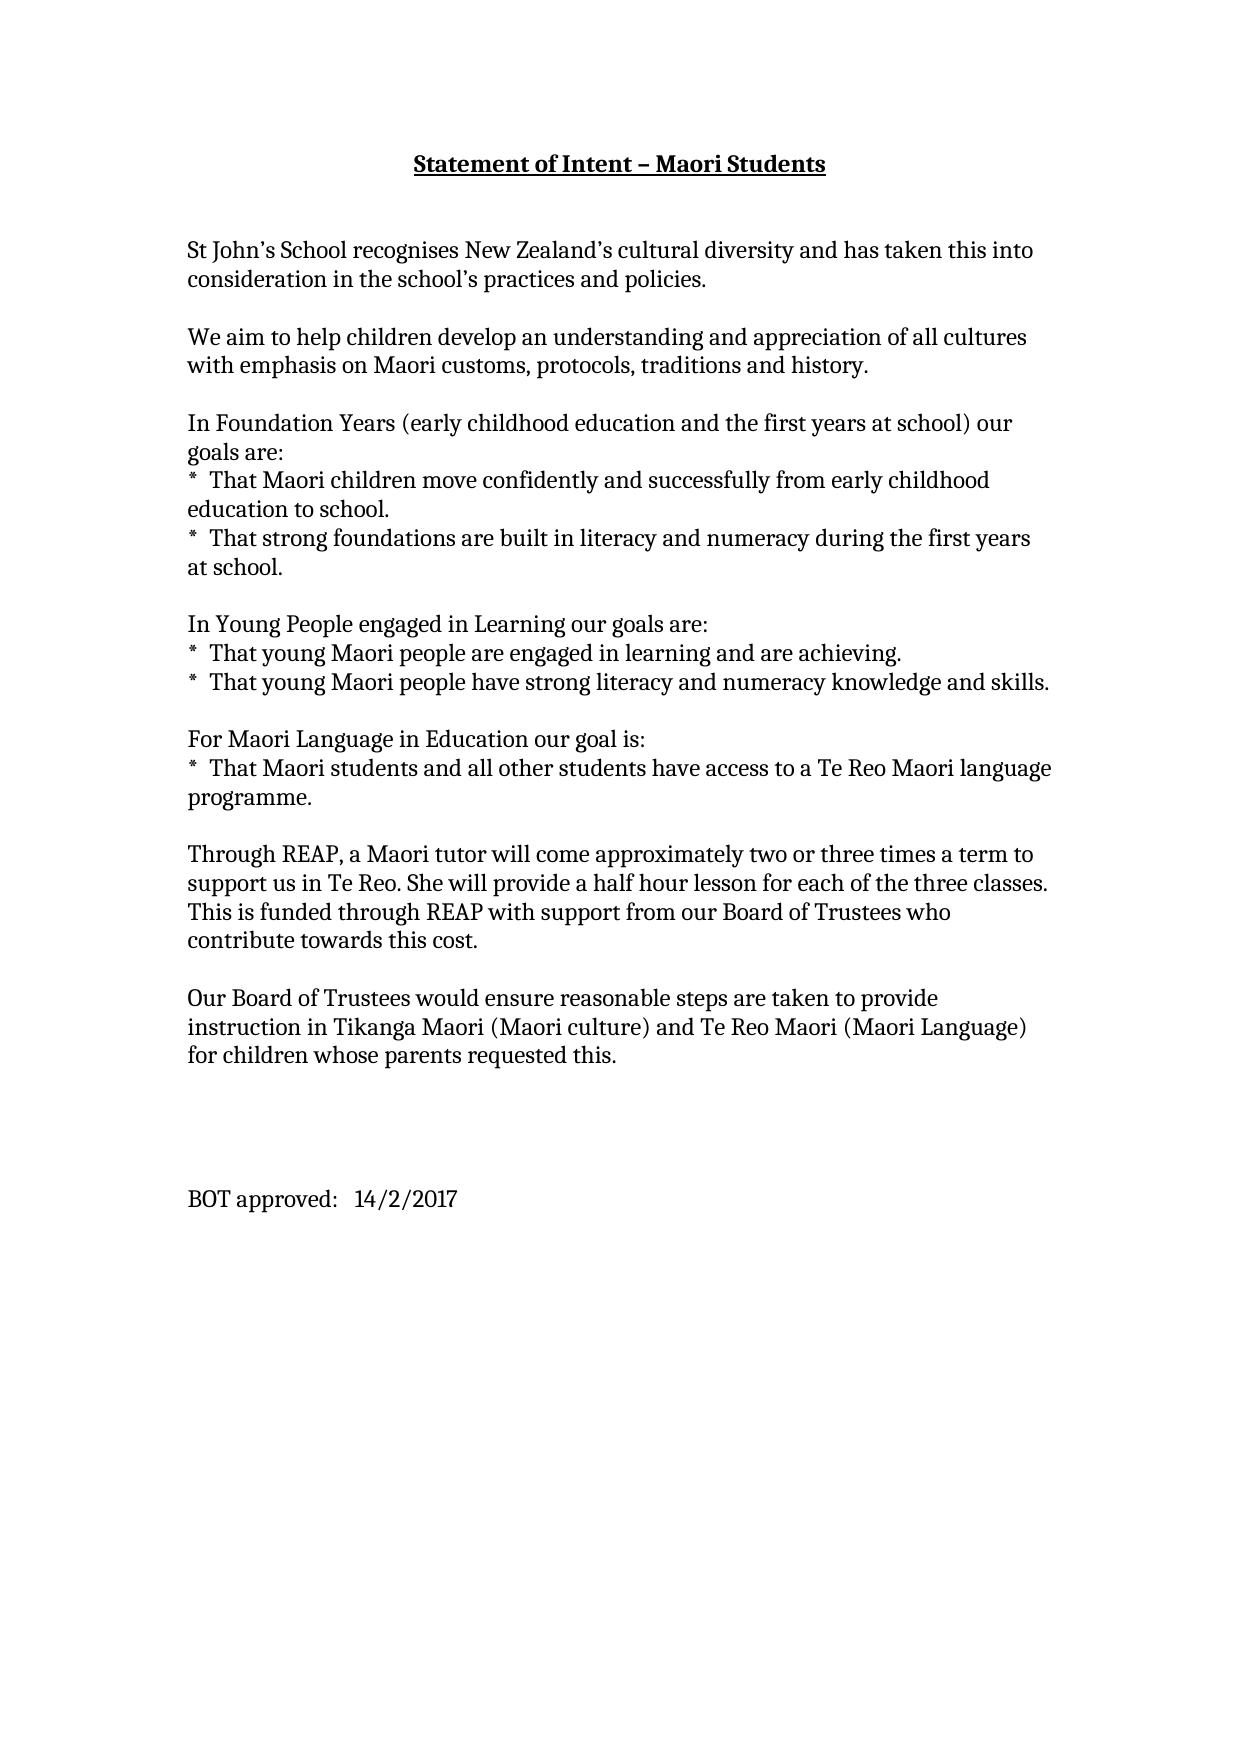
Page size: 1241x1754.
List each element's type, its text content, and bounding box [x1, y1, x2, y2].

text * That Maori students and all other students have access to a Te Reo Maori language programme. [187, 754, 1053, 811]
text Our Board of Trustees would ensure reasonable steps are taken to provide instruction in Tikanga Maori (Maori culture) and Te Reo Maori (Maori Language) [187, 984, 1053, 1041]
text Statement of Intent – Maori Students [187, 150, 1053, 179]
text Through REAP, a Maori tutor will come approximately two or three times a term to support us in Te Reo. She will provide a half hour lesson for each of the three classes. This is funded through REAP with support from our Board of Trustees who contribute towards this cost. [187, 840, 1053, 955]
text for children whose parents requested this. [187, 1041, 1053, 1070]
text * That young Maori people have strong literacy and numeracy knowledge and skills. [187, 667, 1053, 696]
text BOT approved: 14/2/2017 [187, 1185, 1053, 1214]
text In Foundation Years (early childhood education and the first years at school) our goals are: [187, 409, 1053, 466]
text For Maori Language in Education our goal is: [187, 725, 1053, 754]
text * That strong foundations are built in literacy and numeracy during the first years at school. [187, 524, 1053, 581]
text St John’s School recognises New Zealand’s cultural diversity and has taken this into consideration in the school’s practices and policies. [187, 236, 1053, 294]
text We aim to help children develop an understanding and appreciation of all cultures with emphasis on Maori customs, protocols, traditions and history. [187, 322, 1053, 380]
text * That young Maori people are engaged in learning and are achieving. [187, 639, 1053, 667]
text * That Maori children move confidently and successfully from early childhood education to school. [187, 466, 1053, 524]
text In Young People engaged in Learning our goals are: [187, 610, 1053, 639]
